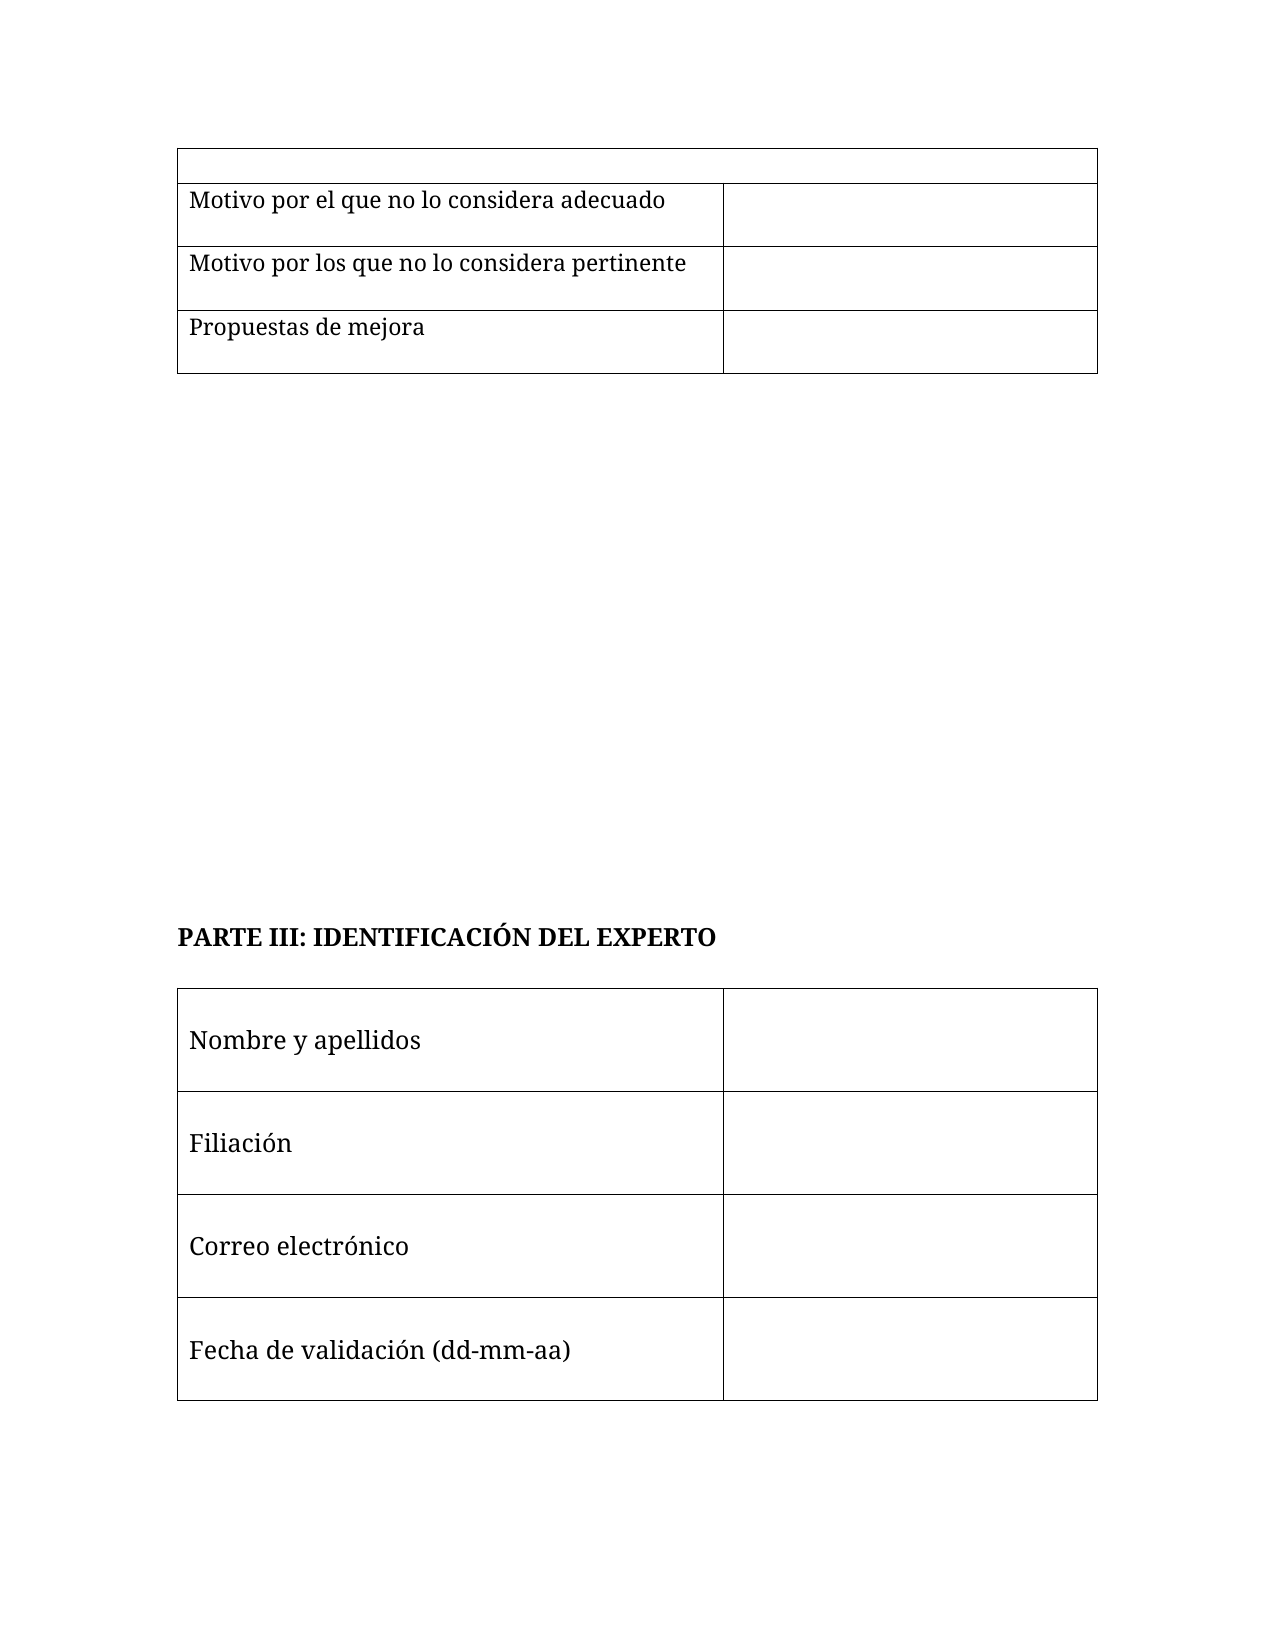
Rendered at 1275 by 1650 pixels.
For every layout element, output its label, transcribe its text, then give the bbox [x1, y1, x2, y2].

table_cell [724, 247, 1097, 310]
table_cell Correo electrónico [178, 1195, 723, 1297]
table_header [724, 989, 1097, 1091]
table_cell Motivo por los que no lo considera pertinente [178, 247, 723, 310]
table_cell Fecha de validación (dd-mm-aa) [178, 1298, 723, 1400]
table_header Nombre y apellidos [178, 989, 723, 1091]
table_cell [724, 184, 1097, 246]
table_cell [724, 1092, 1097, 1194]
table_cell [724, 311, 1097, 373]
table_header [178, 149, 1097, 183]
table_cell Propuestas de mejora [178, 311, 723, 373]
table_cell [724, 1298, 1097, 1400]
table_cell Motivo por el que no lo considera adecuado [178, 184, 723, 246]
text PARTE III: IDENTIFICACIÓN DEL EXPERTO [177, 919, 1098, 953]
table_cell [724, 1195, 1097, 1297]
table_cell Filiación [178, 1092, 723, 1194]
